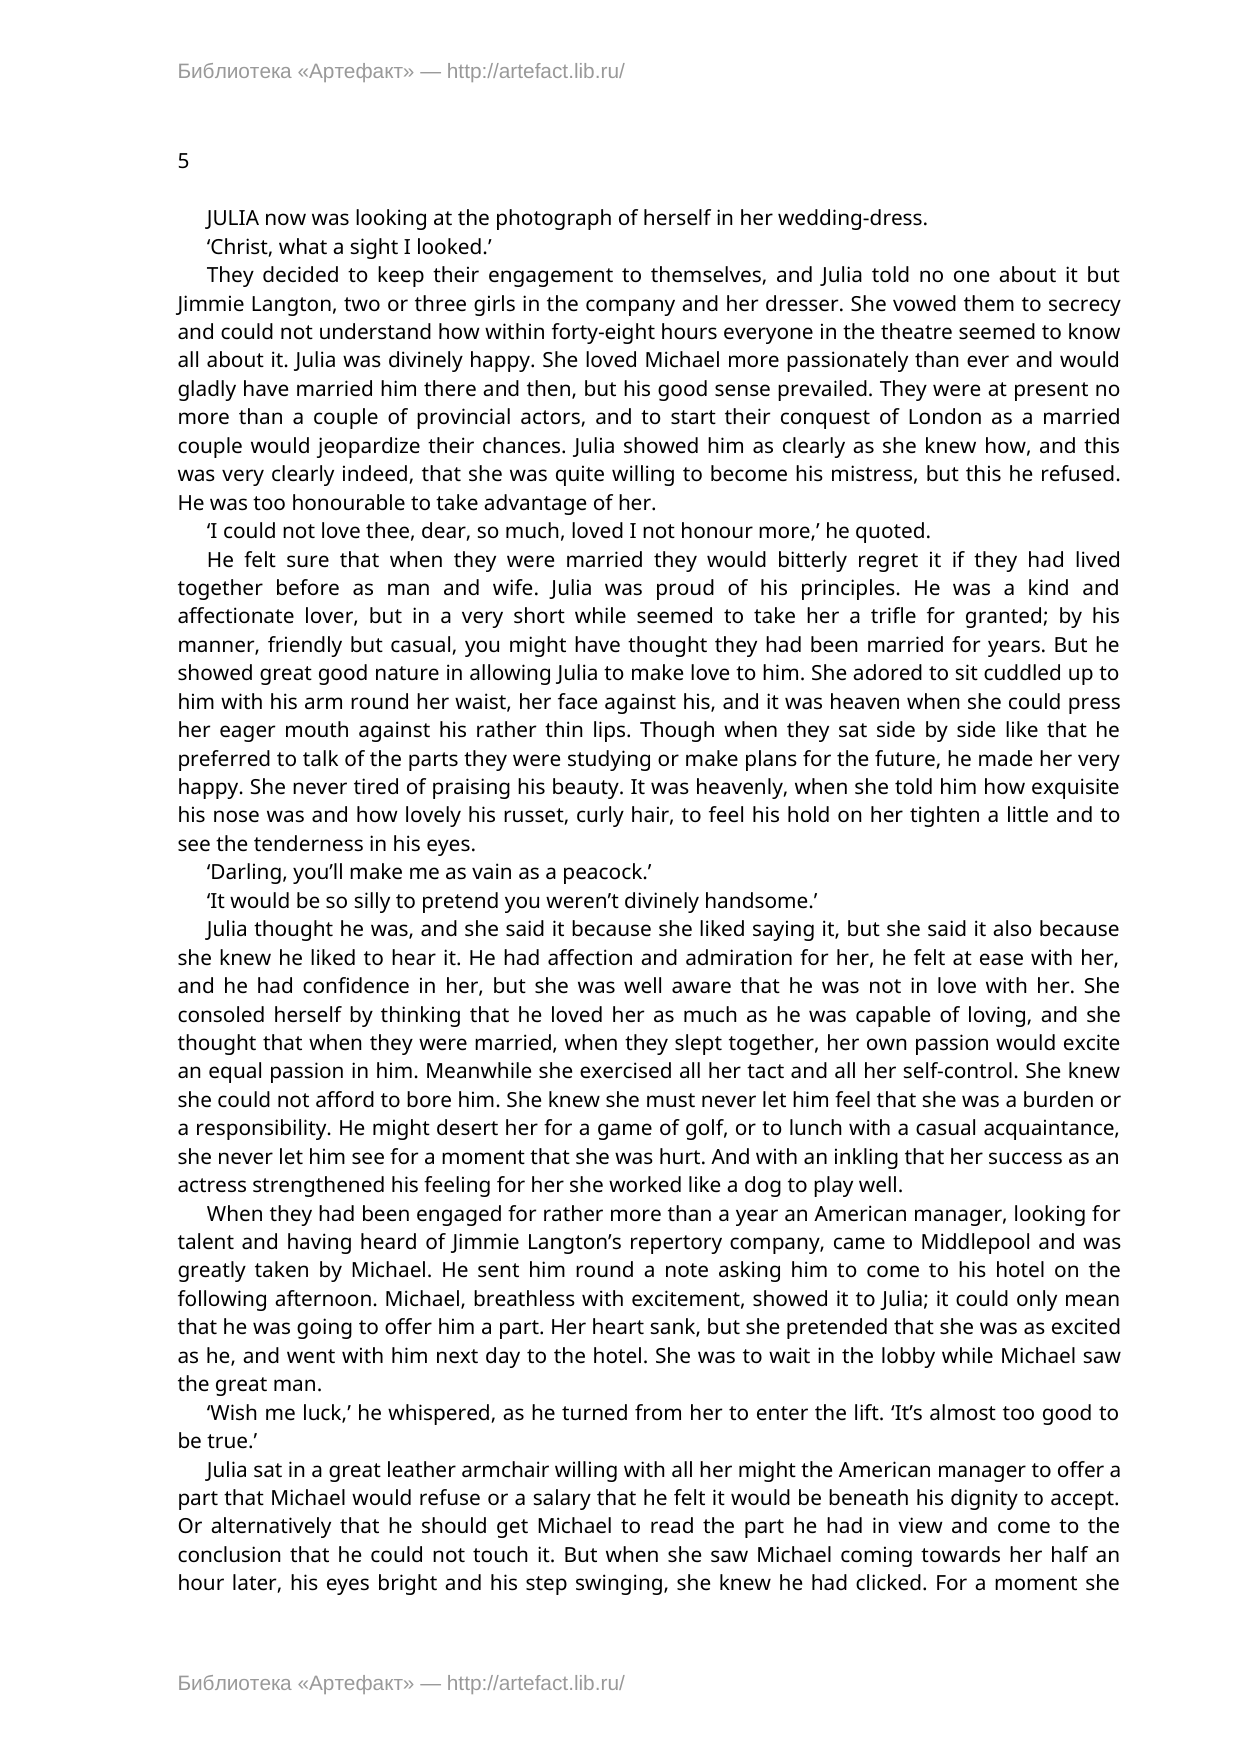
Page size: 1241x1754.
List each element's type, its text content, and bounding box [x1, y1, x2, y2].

text He felt sure that when they were married they would bitterly regret it if they had lived together before as man and wife. Julia was proud of his principles. He was a kind and affectionate lover, but in a very short while seemed to take her a trifle for granted; by his manner, friendly but casual, you might have thought they had been married for years. But he showed great good nature in allowing Julia to make love to him. She adored to sit cuddled up to him with his arm round her waist, her face against his, and it was heaven when she could press her eager mouth against his rather thin lips. Though when they sat side by side like that he preferred to talk of the parts they were studying or make plans for the future, he made her very happy. She never tired of praising his beauty. It was heavenly, when she told him how exquisite his nose was and how lovely his russet, curly hair, to feel his hold on her tighten a little and to see the tenderness in his eyes. [177, 545, 1122, 857]
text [177, 1455, 1122, 1597]
text Julia thought he was, and she said it because she liked saying it, but she said it also because she knew he liked to hear it. He had affection and admiration for her, he felt at ease with her, and he had confidence in her, but she was well aware that he was not in love with her. She consoled herself by thinking that he loved her as much as he was capable of loving, and she thought that when they were married, when they slept together, her own passion would excite an equal passion in him. Meanwhile she exercised all her tact and all her self-control. She knew she could not afford to bore him. She knew she must never let him feel that she was a burden or a responsibility. He might desert her for a game of golf, or to lunch with a casual acquaintance, she never let him see for a moment that she was hurt. And with an inkling that her success as an actress strengthened his feeling for her she worked like a dog to play well. [177, 914, 1122, 1199]
text JULIA now was looking at the photograph of herself in her wedding-dress. [177, 203, 1122, 232]
text ‘Christ, what a sight I looked.’ [177, 232, 1122, 260]
text ‘It would be so silly to pretend you weren’t divinely handsome.’ [177, 886, 1122, 914]
subtitle 5 [177, 147, 1122, 175]
text When they had been engaged for rather more than a year an American manager, looking for talent and having heard of Jimmie Langton’s repertory company, came to Middlepool and was greatly taken by Michael. He sent him round a note asking him to come to his hotel on the following afternoon. Michael, breathless with excitement, showed it to Julia; it could only mean that he was going to offer him a part. Her heart sank, but she pretended that she was as excited as he, and went with him next day to the hotel. She was to wait in the lobby while Michael saw the great man. [177, 1199, 1122, 1398]
text ‘I could not love thee, dear, so much, loved I not honour more,’ he quoted. [177, 516, 1122, 545]
text They decided to keep their engagement to themselves, and Julia told no one about it but Jimmie Langton, two or three girls in the company and her dresser. She vowed them to secrecy and could not understand how within forty-eight hours everyone in the theatre seemed to know all about it. Julia was divinely happy. She loved Michael more passionately than ever and would gladly have married him there and then, but his good sense prevailed. They were at present no more than a couple of provincial actors, and to start their conquest of London as a married couple would jeopardize their chances. Julia showed him as clearly as she knew how, and this was very clearly indeed, that she was quite willing to become his mistress, but this he refused. He was too honourable to take advantage of her. [177, 260, 1122, 516]
text ‘Wish me luck,’ he whispered, as he turned from her to enter the lift. ‘It’s almost too good to be true.’ [177, 1398, 1122, 1455]
text ‘Darling, you’ll make me as vain as a peacock.’ [177, 857, 1122, 886]
